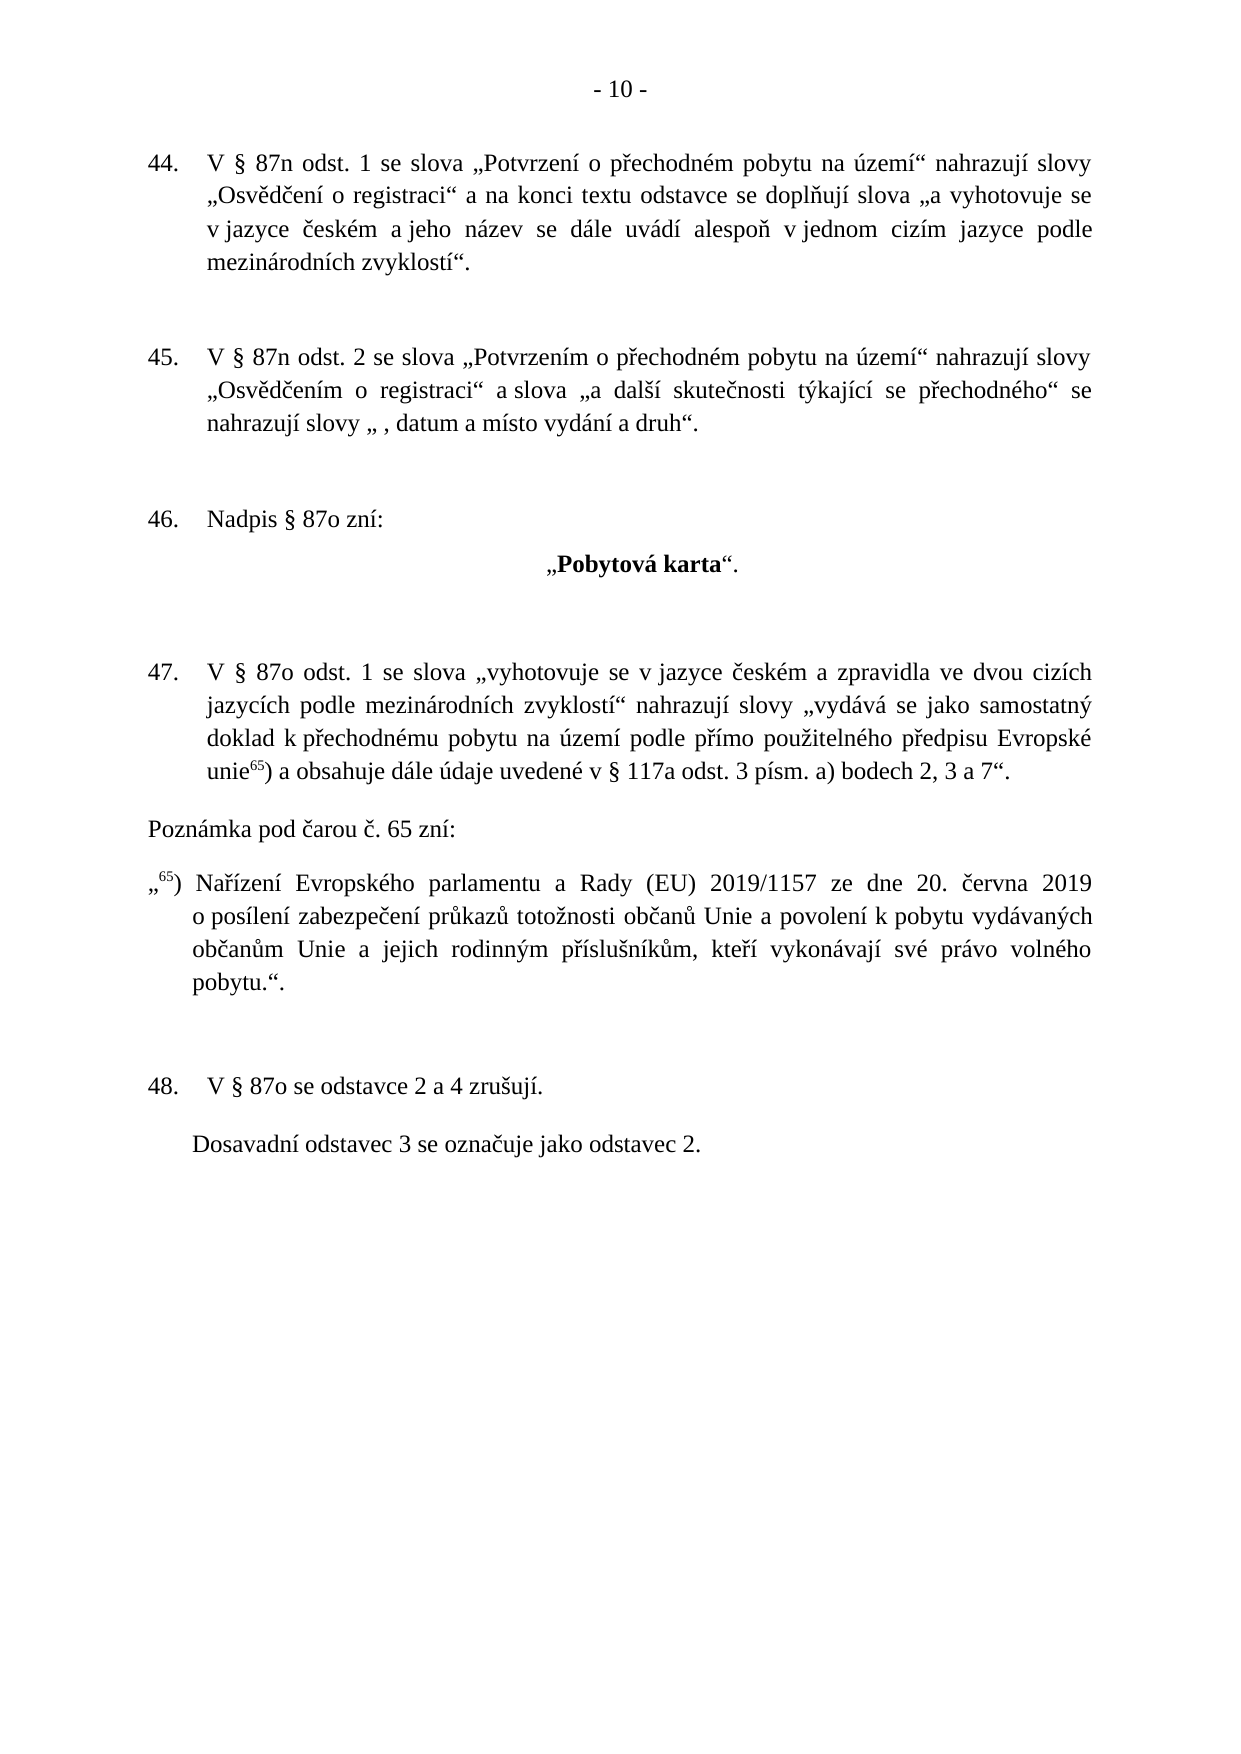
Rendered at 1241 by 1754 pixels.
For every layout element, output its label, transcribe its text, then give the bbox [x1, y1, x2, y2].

text Dosavadní odstavec 3 se označuje jako odstavec 2. [192, 1129, 1093, 1158]
text V § 87n odst. 2 se slova „Potvrzením o přechodném pobytu na území“ nahrazují slovy „Osvědčením o registraci“ a slova „a další skutečnosti týkající se přechodného“ se nahrazují slovy „ , datum a místo vydání a druh“. [148, 342, 1093, 437]
text „65) Nařízení Evropského parlamentu a Rady (EU) 2019/1157 ze dne 20. června 2019 o posílení zabezpečení průkazů totožnosti občanů Unie a povolení k pobytu vydávaných občanům Unie a jejich rodinným příslušníkům, kteří vykonávají své právo volného pobytu.“. [148, 868, 1093, 996]
text V § 87o odst. 1 se slova „vyhotovuje se v jazyce českém a zpravidla ve dvou cizích jazycích podle mezinárodních zvyklostí“ nahrazují slovy „vydává se jako samostatný doklad k přechodnému pobytu na území podle přímo použitelného předpisu Evropské unie65) a obsahuje dále údaje uvedené v § 117a odst. 3 písm. a) bodech 2, 3 a 7“. [148, 657, 1093, 785]
text Nadpis § 87o zní: [148, 504, 1093, 532]
text V § 87o se odstavce 2 a 4 zrušují. [148, 1071, 1093, 1100]
text „Pobytová karta“. [192, 549, 1093, 578]
text Poznámka pod čarou č. 65 zní: [148, 814, 1093, 843]
text V § 87n odst. 1 se slova „Potvrzení o přechodném pobytu na území“ nahrazují slovy „Osvědčení o registraci“ a na konci textu odstavce se doplňují slova „a vyhotovuje se v jazyce českém a jeho název se dále uvádí alespoň v jednom cizím jazyce podle mezinárodních zvyklostí“. [148, 148, 1093, 275]
